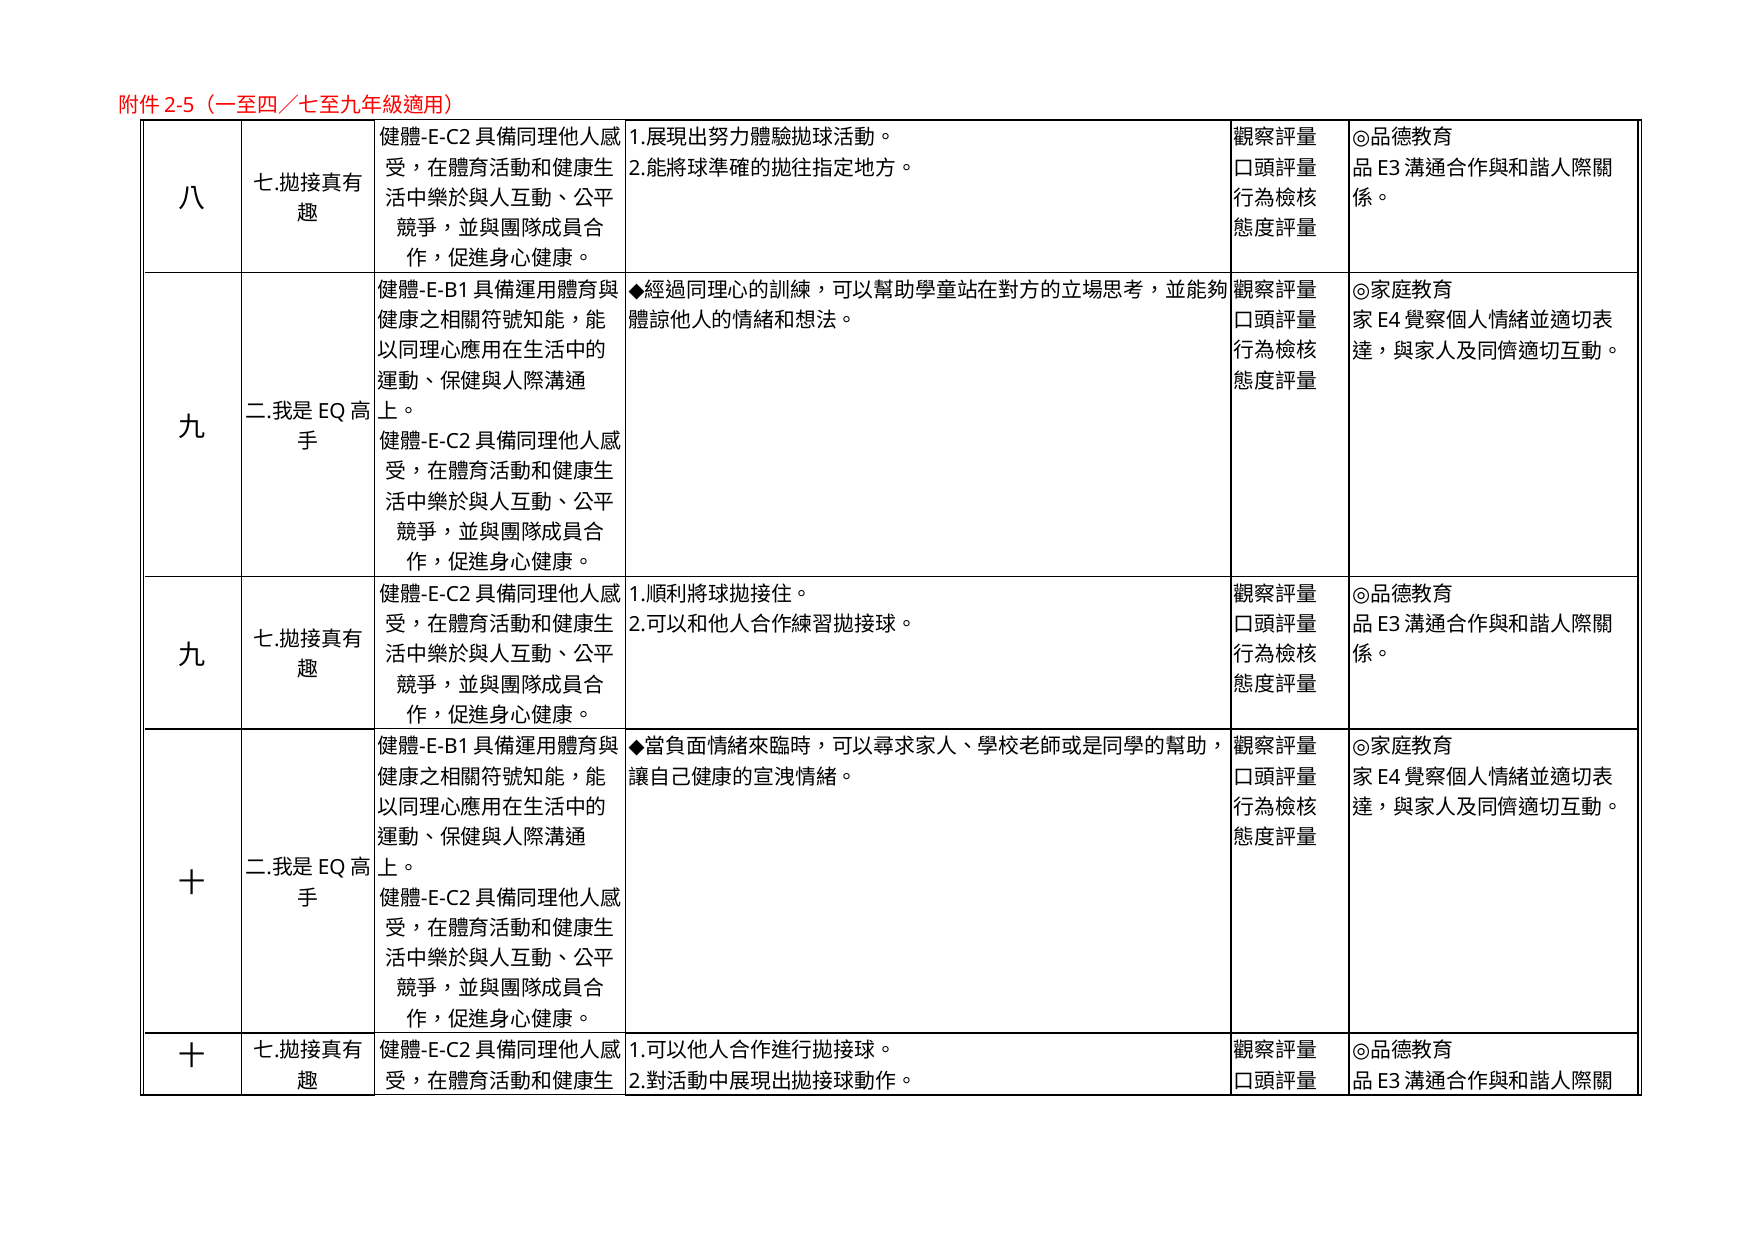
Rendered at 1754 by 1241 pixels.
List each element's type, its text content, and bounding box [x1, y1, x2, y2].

table_cell ◆經過同理心的訓練，可以幫助學童站在對方的立場思考，並能夠體諒他人的情緒和想法。 [626, 273, 1230, 576]
table_cell 健體-E-B1具備運用體育與健康之相關符號知能，能以同理心應用在生活中的運動、保健與人際溝通上。 健體-E-C2具備同理他人感受，在體育活動和健康生活中樂於與人互動、公平競爭，並與團隊成員合作，促進身心健康。 [375, 729, 625, 1032]
table_cell 七.拋接真有趣 [242, 577, 374, 728]
table_cell 十 [144, 1033, 241, 1094]
table_cell ◆當負面情緒來臨時，可以尋求家人、學校老師或是同學的幫助，讓自己健康的宣洩情緒。 [626, 730, 1230, 1032]
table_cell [375, 273, 625, 576]
table_cell 十 [144, 729, 241, 1032]
table_cell 九 [144, 577, 241, 728]
table_cell 八 [144, 121, 241, 272]
table_cell 觀察評量 口頭評量 行為檢核 態度評量 [1232, 121, 1348, 272]
table_cell 1.展現出努力體驗拋球活動。 2.能將球準確的拋往指定地方。 [626, 121, 1230, 272]
table_cell 二.我是EQ高手 [242, 273, 374, 576]
table_cell 健體-E-C2具備同理他人感受，在體育活動和健康生活中樂於與人互動、公平競爭，並與團隊成員合作，促進身心健康。 [375, 577, 625, 728]
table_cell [1350, 1034, 1637, 1094]
table_cell 觀察評量 口頭評量 行為檢核 態度評量 [1232, 577, 1348, 728]
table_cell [375, 1033, 625, 1094]
table_cell ◎品德教育 品E3溝通合作與和諧人際關係。 [1350, 121, 1637, 272]
table_cell 觀察評量 口頭評量 行為檢核 態度評量 [1232, 1034, 1348, 1094]
table_cell ◎家庭教育 家E4覺察個人情緒並適切表達，與家人及同儕適切互動。 [1350, 730, 1637, 1032]
table_cell ◎家庭教育 家E4覺察個人情緒並適切表達，與家人及同儕適切互動。 [1350, 273, 1637, 576]
table_cell 觀察評量 口頭評量 行為檢核 態度評量 [1232, 273, 1348, 576]
table_cell 1.順利將球拋接住。 2.可以和他人合作練習拋接球。 [626, 577, 1230, 728]
table_cell 七.拋接真有趣 [242, 121, 374, 272]
table_cell 七.拋接真有趣 [242, 1034, 374, 1094]
table_cell 九 [144, 273, 241, 576]
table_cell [626, 1034, 1230, 1094]
table_cell 健體-E-C2具備同理他人感受，在體育活動和健康生活中樂於與人互動、公平競爭，並與團隊成員合作，促進身心健康。 [375, 120, 625, 272]
table_cell 觀察評量 口頭評量 行為檢核 態度評量 [1232, 730, 1348, 1032]
table_cell ◎品德教育 品E3溝通合作與和諧人際關係。 [1350, 577, 1637, 728]
table_cell 二.我是EQ高手 [242, 730, 374, 1032]
